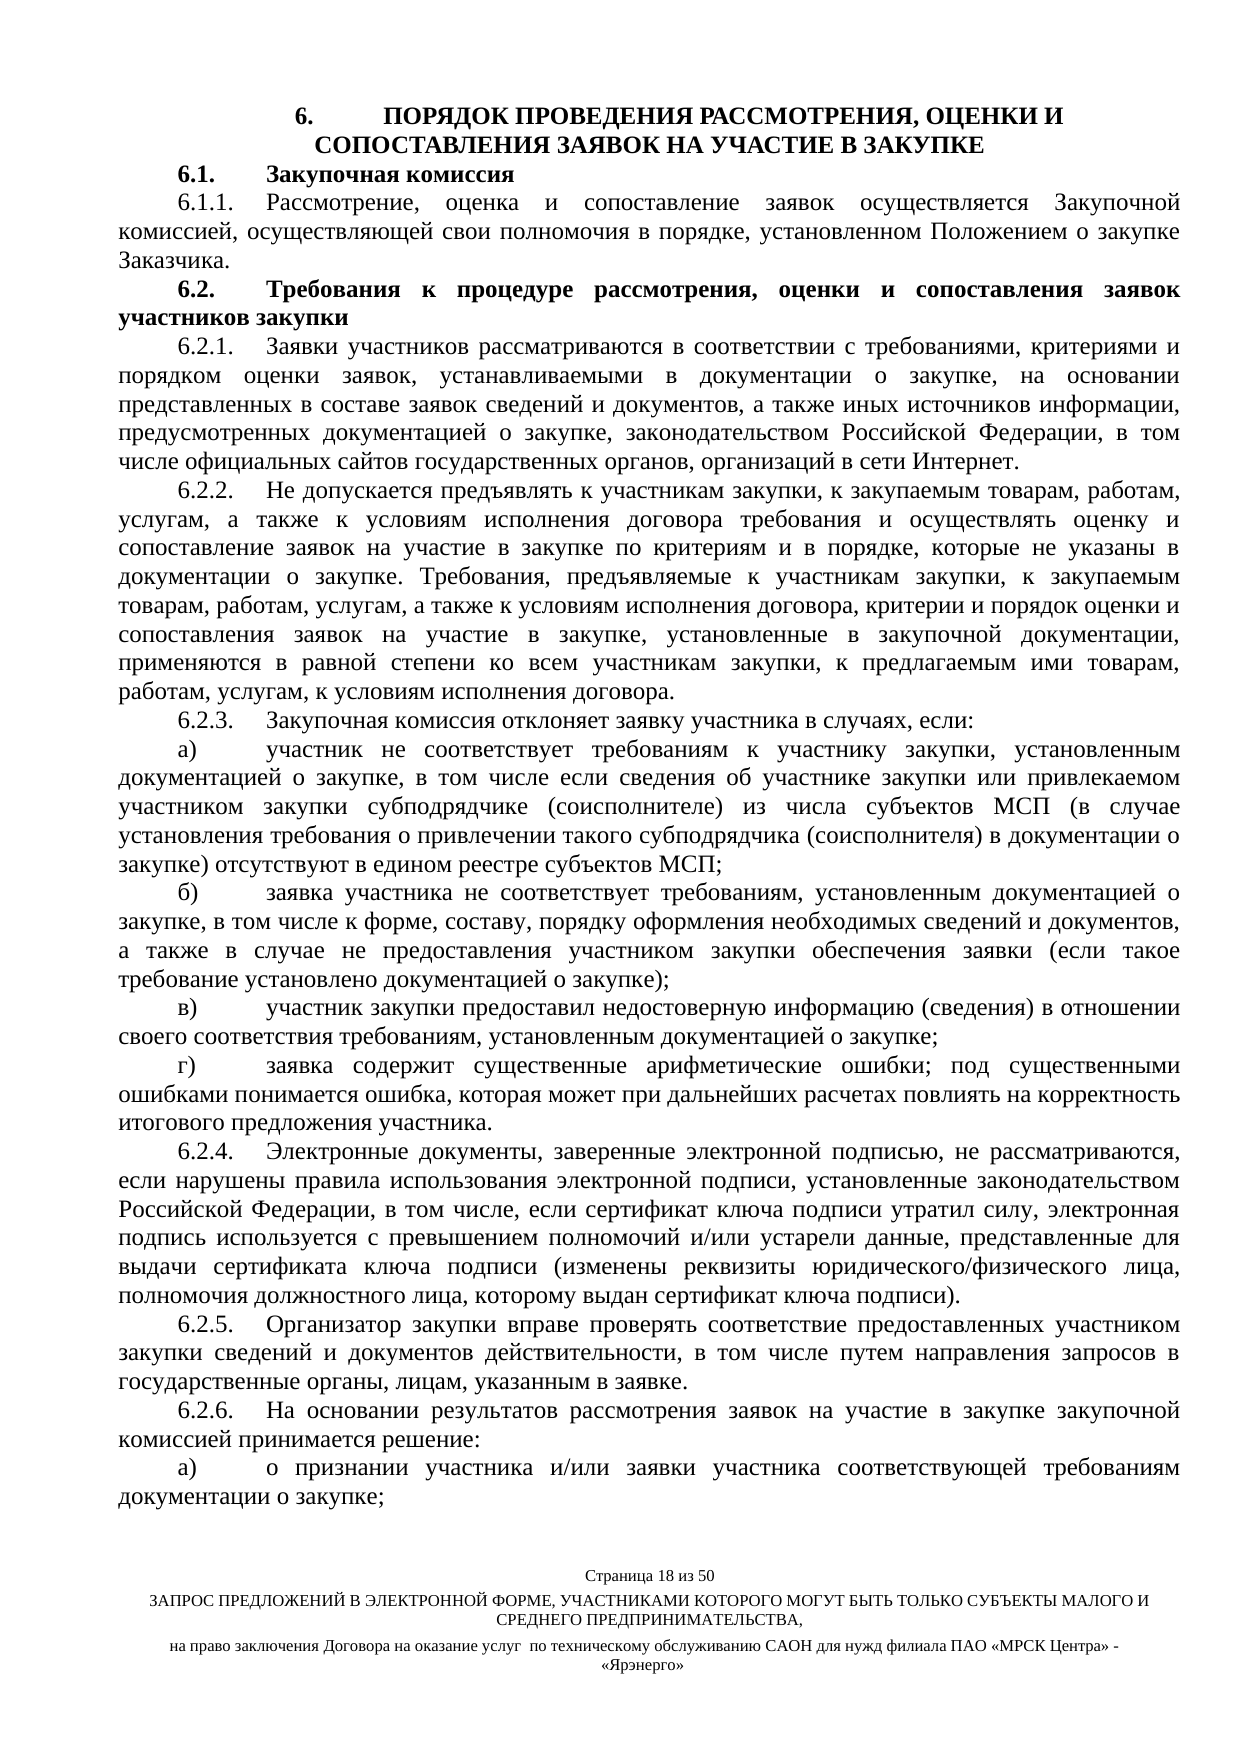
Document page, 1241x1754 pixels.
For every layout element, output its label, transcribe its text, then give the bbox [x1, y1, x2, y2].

subtitle Закупочная комиссия отклоняет заявку участника в случаях, если: [118, 705, 1181, 734]
list заявка содержит существенные арифметические ошибки; под существенными ошибками понимается ошибка, которая может при дальнейших расчетах повлиять на корректность итогового предложения участника. [118, 1050, 1181, 1136]
list участник закупки предоставил недостоверную информацию (сведения) в отношении своего соответствия требованиям, установленным документацией о закупке; [118, 992, 1181, 1050]
subtitle ПОРЯДОК ПРОВЕДЕНИЯ РАССМОТРЕНИЯ, ОЦЕНКИ И СОПОСТАВЛЕНИЯ ЗАЯВОК НА УЧАСТИЕ В ЗАКУПКЕ [118, 101, 1181, 159]
subtitle Электронные документы, заверенные электронной подписью, не рассматриваются, если нарушены правила использования электронной подписи, установленные законодательством Российской Федерации, в том числе, если сертификат ключа подписи утратил силу, электронная подпись используется с превышением полномочий и/или устарели данные, представленные для выдачи сертификата ключа подписи (изменены реквизиты юридического/физического лица, полномочия должностного лица, которому выдан сертификат ключа подписи). [118, 1136, 1181, 1309]
subtitle Требования к процедуре рассмотрения, оценки и сопоставления заявок участников закупки [118, 274, 1181, 331]
subtitle Заявки участников рассматриваются в соответствии с требованиями, критериями и порядком оценки заявок, устанавливаемыми в документации о закупке, на основании представленных в составе заявок сведений и документов, а также иных источников информации, предусмотренных документацией о закупке, законодательством Российской Федерации, в том числе официальных сайтов государственных органов, организаций в сети Интернет. [118, 331, 1181, 475]
subtitle На основании результатов рассмотрения заявок на участие в закупке закупочной комиссией принимается решение: [118, 1395, 1181, 1452]
subtitle Не допускается предъявлять к участникам закупки, к закупаемым товарам, работам, услугам, а также к условиям исполнения договора требования и осуществлять оценку и сопоставление заявок на участие в закупке по критериям и в порядке, которые не указаны в документации о закупке. Требования, предъявляемые к участникам закупки, к закупаемым товарам, работам, услугам, а также к условиям исполнения договора, критерии и порядок оценки и сопоставления заявок на участие в закупке, установленные в закупочной документации, применяются в равной степени ко всем участникам закупки, к предлагаемым ими товарам, работам, услугам, к условиям исполнения договора. [118, 475, 1181, 705]
list участник не соответствует требованиям к участнику закупки, установленным документацией о закупке, в том числе если сведения об участнике закупки или привлекаемом участником закупки субподрядчике (соисполнителе) из числа субъектов МСП (в случае установления требования о привлечении такого субподрядчика (соисполнителя) в документации о закупке) отсутствуют в едином реестре субъектов МСП; [118, 734, 1181, 877]
subtitle о признании участника и/или заявки участника соответствующей требованиям документации о закупке; [118, 1452, 1181, 1510]
subtitle Рассмотрение, оценка и сопоставление заявок осуществляется Закупочной комиссией, осуществляющей свои полномочия в порядке, установленном Положением о закупке Заказчика. [118, 187, 1181, 274]
list заявка участника не соответствует требованиям, установленным документацией о закупке, в том числе к форме, составу, порядку оформления необходимых сведений и документов, а также в случае не предоставления участником закупки обеспечения заявки (если такое требование установлено документацией о закупке); [118, 877, 1181, 992]
subtitle Организатор закупки вправе проверять соответствие предоставленных участником закупки сведений и документов действительности, в том числе путем направления запросов в государственные органы, лицам, указанным в заявке. [118, 1309, 1181, 1395]
subtitle Закупочная комиссия [118, 159, 1181, 187]
